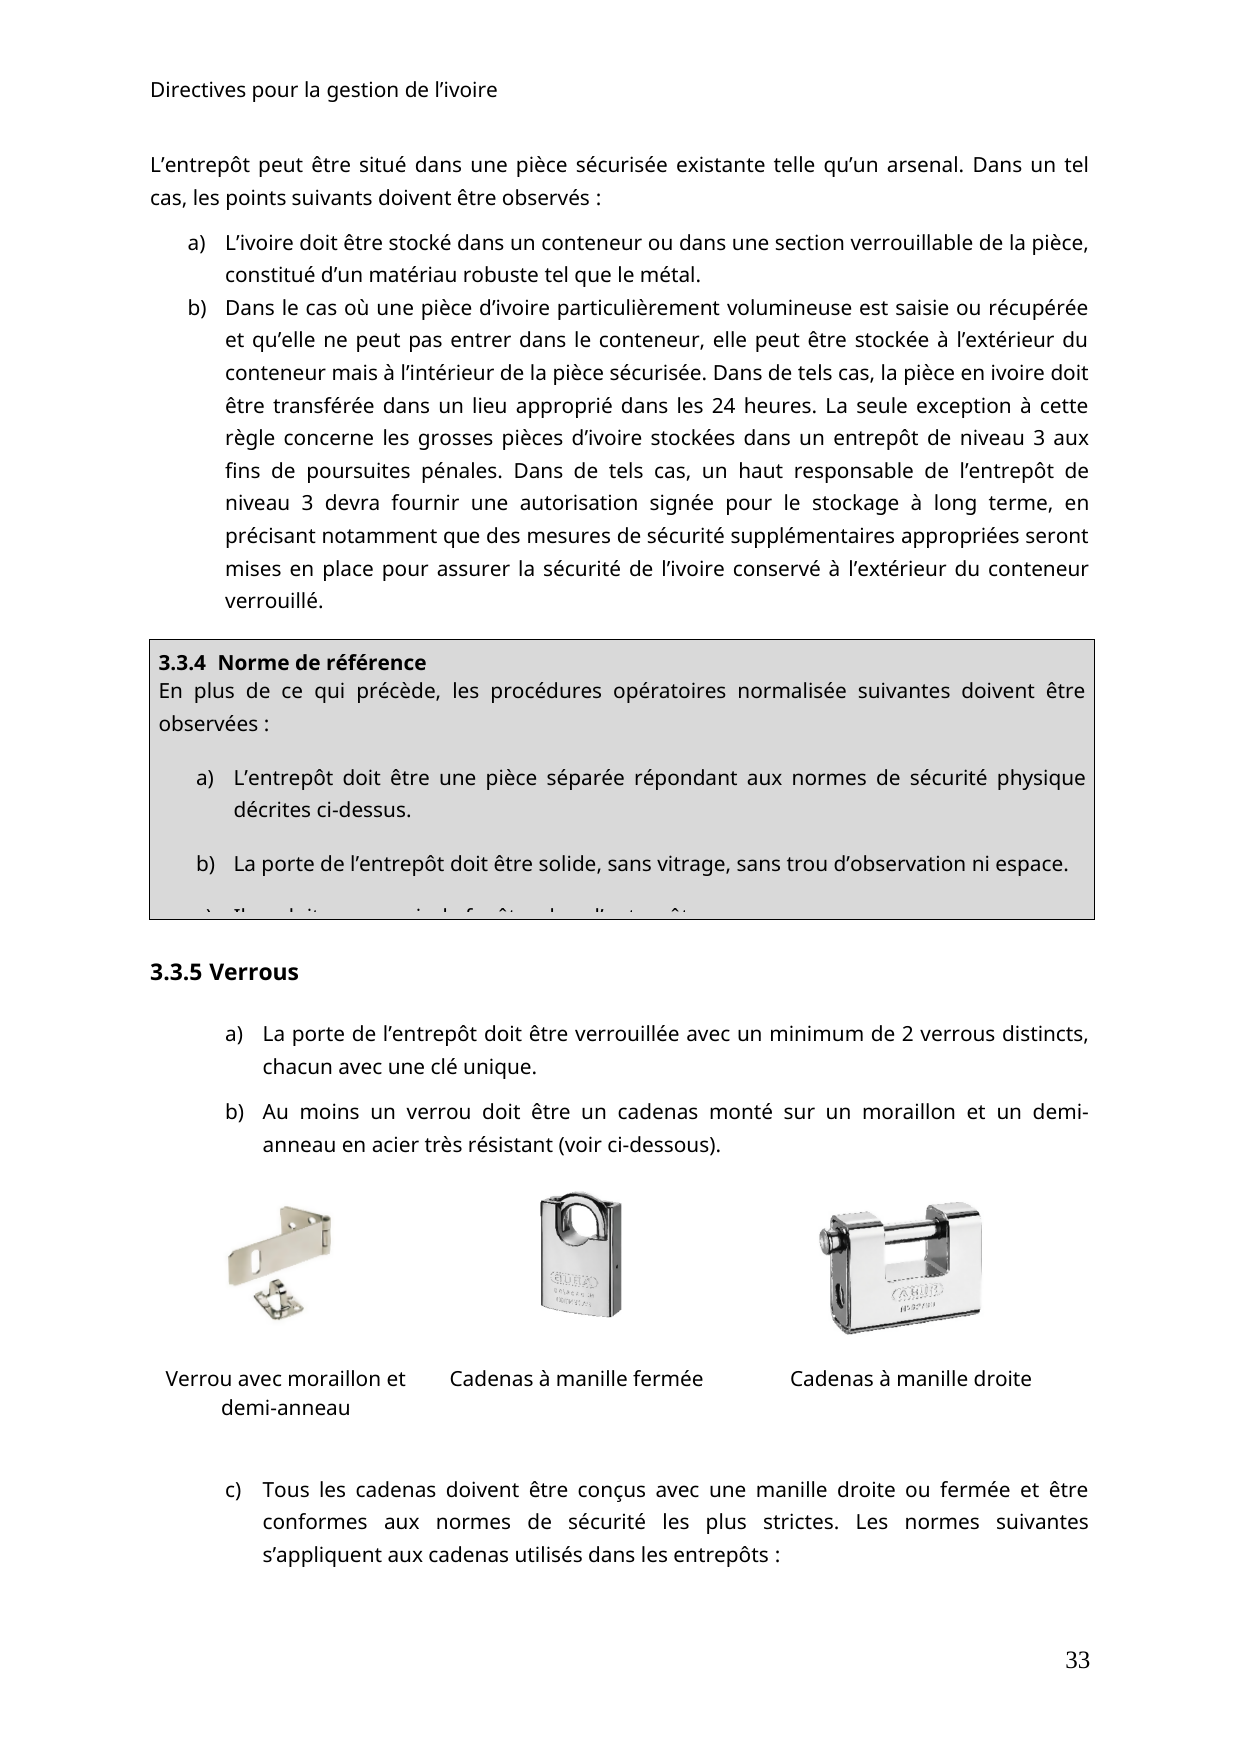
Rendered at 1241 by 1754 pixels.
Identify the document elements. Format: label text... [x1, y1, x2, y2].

table_cell Cadenas à manille droite [732, 1356, 1090, 1430]
text 3.3.5 Verrous [150, 956, 1090, 987]
picture [809, 1183, 1013, 1345]
table_cell Verrou avec moraillon et demi-anneau [150, 1356, 421, 1430]
list Au moins un verrou doit être un cadenas monté sur un moraillon et un demi-anneau en acier très résistant (voir ci-dessous). [225, 1097, 1090, 1158]
list L’ivoire doit être stocké dans un conteneur ou dans une section verrouillable de la pièce, constitué d’un matériau robuste tel que le métal. [187, 228, 1090, 289]
table_header [732, 1175, 1090, 1356]
list Tous les cadenas doivent être conçus avec une manille droite ou fermée et être conformes aux normes de sécurité les plus strictes. Les normes suivantes s’appliquent aux cadenas utilisés dans les entrepôts : [225, 1475, 1090, 1568]
text L’entrepôt peut être situé dans une pièce sécurisée existante telle qu’un arsenal. Dans un tel cas, les points suivants doivent être observés : [150, 150, 1090, 211]
list La porte de l’entrepôt doit être verrouillée avec un minimum de 2 verrous distincts, chacun avec une clé unique. [225, 1019, 1090, 1081]
picture [201, 1183, 370, 1332]
picture [520, 1183, 633, 1334]
table_header [421, 1175, 732, 1356]
table_cell Cadenas à manille fermée [421, 1356, 732, 1430]
table_header [150, 1175, 421, 1356]
list Dans le cas où une pièce d’ivoire particulièrement volumineuse est saisie ou récupérée et qu’elle ne peut pas entrer dans le conteneur, elle peut être stockée à l’extérieur du conteneur mais à l’intérieur de la pièce sécurisée. Dans de tels cas, la pièce en ivoire doit être transférée dans un lieu approprié dans les 24 heures. La seule exception à cette règle concerne les grosses pièces d’ivoire stockées dans un entrepôt de niveau 3 aux fins de poursuites pénales. Dans de tels cas, un haut responsable de l’entrepôt de niveau 3 devra fournir une autorisation signée pour le stockage à long terme, en précisant notamment que des mesures de sécurité supplémentaires appropriées seront mises en place pour assurer la sécurité de l’ivoire conservé à l’extérieur du conteneur verrouillé. [187, 293, 1090, 615]
